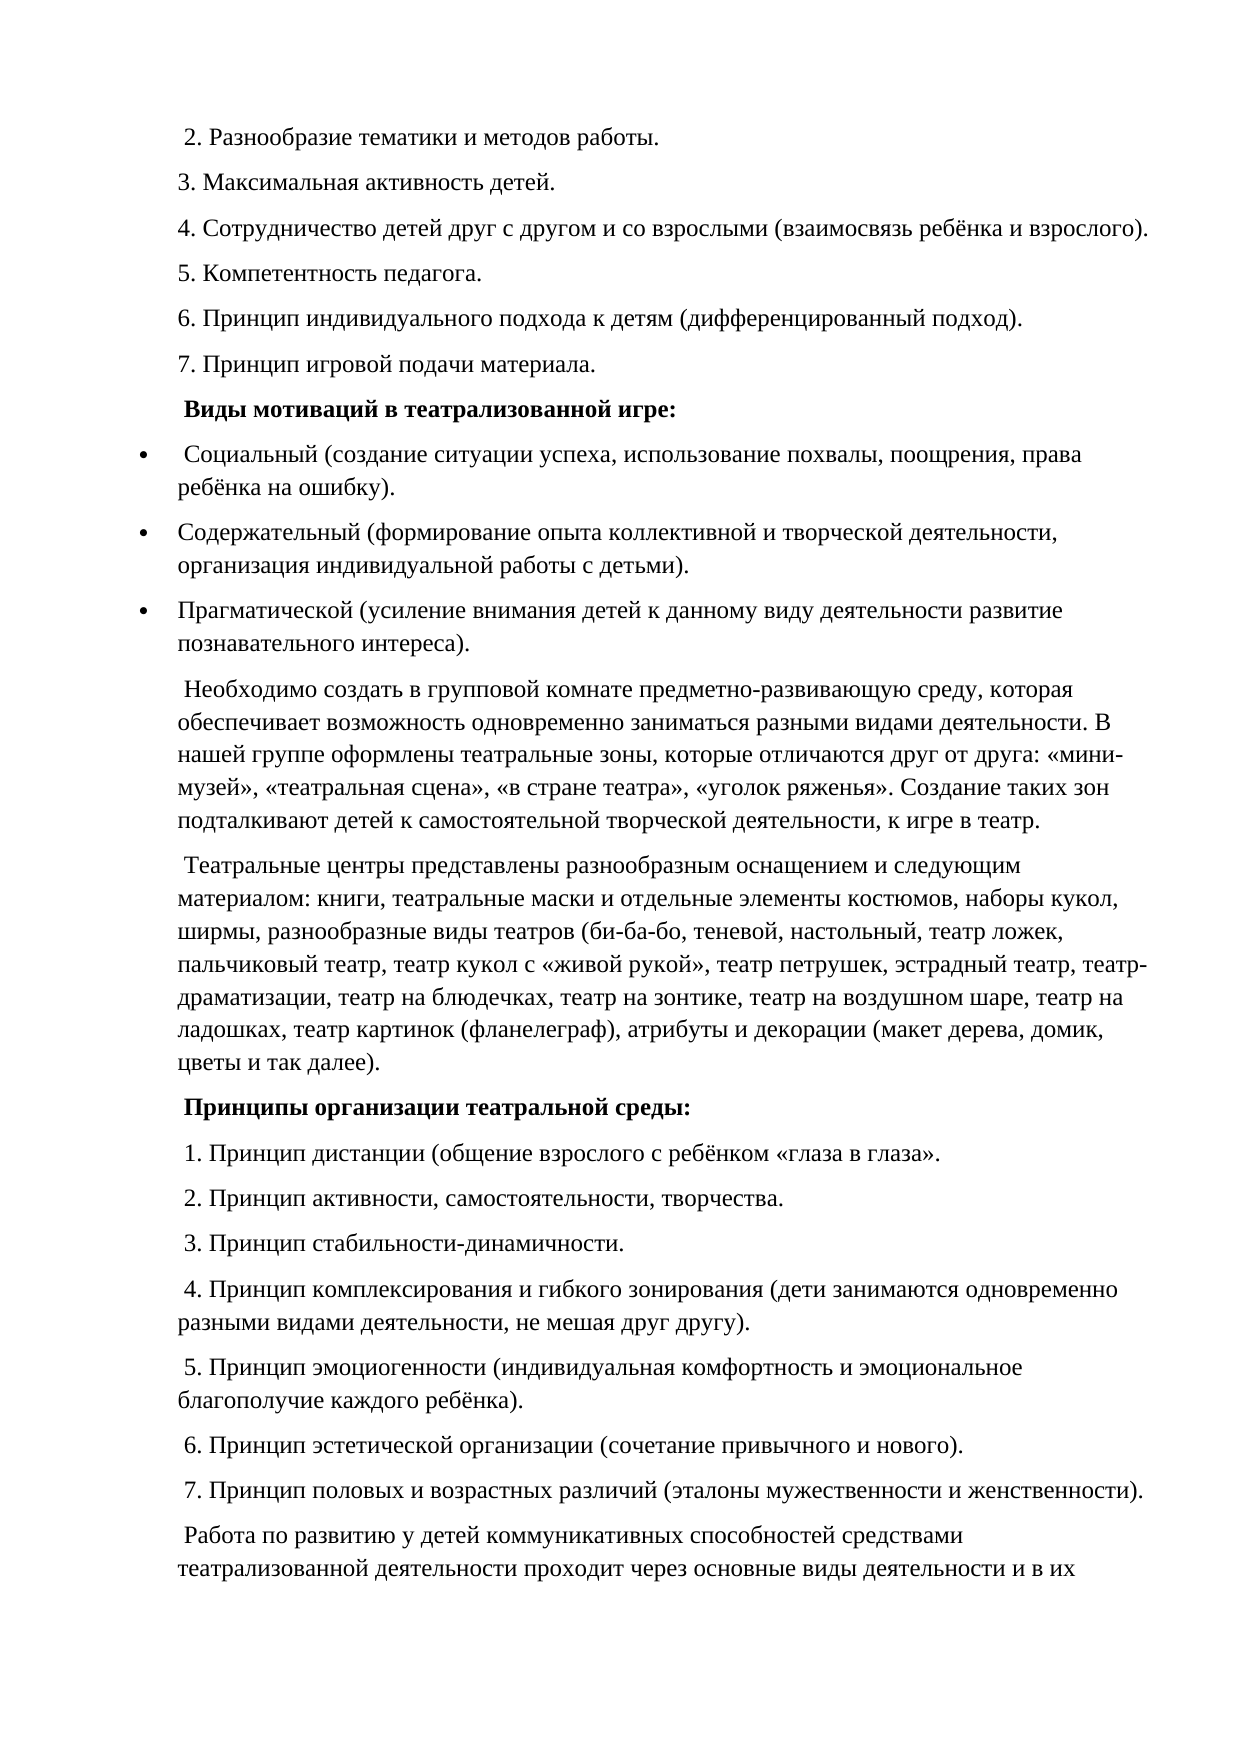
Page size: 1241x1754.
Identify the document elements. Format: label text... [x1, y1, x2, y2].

list Социальный (создание ситуации успеха, использование похвалы, поощрения, права ребёнка на ошибку). [140, 435, 1152, 501]
text 2. Разнообразие тематики и методов работы. [177, 118, 1152, 151]
text 7. Принцип игровой подачи материала. [177, 345, 1152, 377]
text 2. Принцип активности, самостоятельности, творчества. [177, 1179, 1152, 1212]
text 3. Принцип стабильности-динамичности. [177, 1224, 1152, 1257]
text Принципы организации театральной среды: [177, 1088, 1152, 1121]
text 6. Принцип эстетической организации (сочетание привычного и нового). [177, 1426, 1152, 1459]
text 5. Принцип эмоциогенности (индивидуальная комфортность и эмоциональное благополучие каждого ребёнка). [177, 1348, 1152, 1413]
text 3. Максимальная активность детей. [177, 163, 1152, 196]
text 4. Сотрудничество детей друг с другом и со взрослыми (взаимосвязь ребёнка и взрослого). [177, 209, 1152, 242]
list Содержательный (формирование опыта коллективной и творческой деятельности, организация индивидуальной работы с детьми). [140, 513, 1152, 579]
text 5. Компетентность педагога. [177, 254, 1152, 287]
text Необходимо создать в групповой комнате предметно-развивающую среду, которая обеспечивает возможность одновременно заниматься разными видами деятельности. В нашей группе оформлены театральные зоны, которые отличаются друг от друга: «мини-музей», «театральная сцена», «в стране театра», «уголок ряженья». Создание таких зон подталкивают детей к самостоятельной творческой деятельности, к игре в театр. [177, 670, 1152, 834]
list Прагматической (усиление внимания детей к данному виду деятельности развитие познавательного интереса). [140, 592, 1152, 657]
text 7. Принцип половых и возрастных различий (эталоны мужественности и женственности). [177, 1471, 1152, 1504]
text 1. Принцип дистанции (общение взрослого с ребёнком «глаза в глаза». [177, 1134, 1152, 1167]
text Театральные центры представлены разнообразным оснащением и следующим материалом: книги, театральные маски и отдельные элементы костюмов, наборы кукол, ширмы, разнообразные виды театров (би-ба-бо, теневой, настольный, театр ложек, пальчиковый театр, театр кукол с «живой рукой», театр петрушек, эстрадный театр, театр-драматизации, театр на блюдечках, театр на зонтике, театр на воздушном шаре, театр на ладошках, театр картинок (фланелеграф), атрибуты и декорации (макет дерева, домик, цветы и так далее). [177, 846, 1152, 1076]
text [177, 1517, 1152, 1582]
text 4. Принцип комплексирования и гибкого зонирования (дети занимаются одновременно разными видами деятельности, не мешая друг другу). [177, 1270, 1152, 1335]
text Виды мотиваций в театрализованной игре: [177, 390, 1152, 423]
text 6. Принцип индивидуального подхода к детям (дифференцированный подход). [177, 299, 1152, 332]
